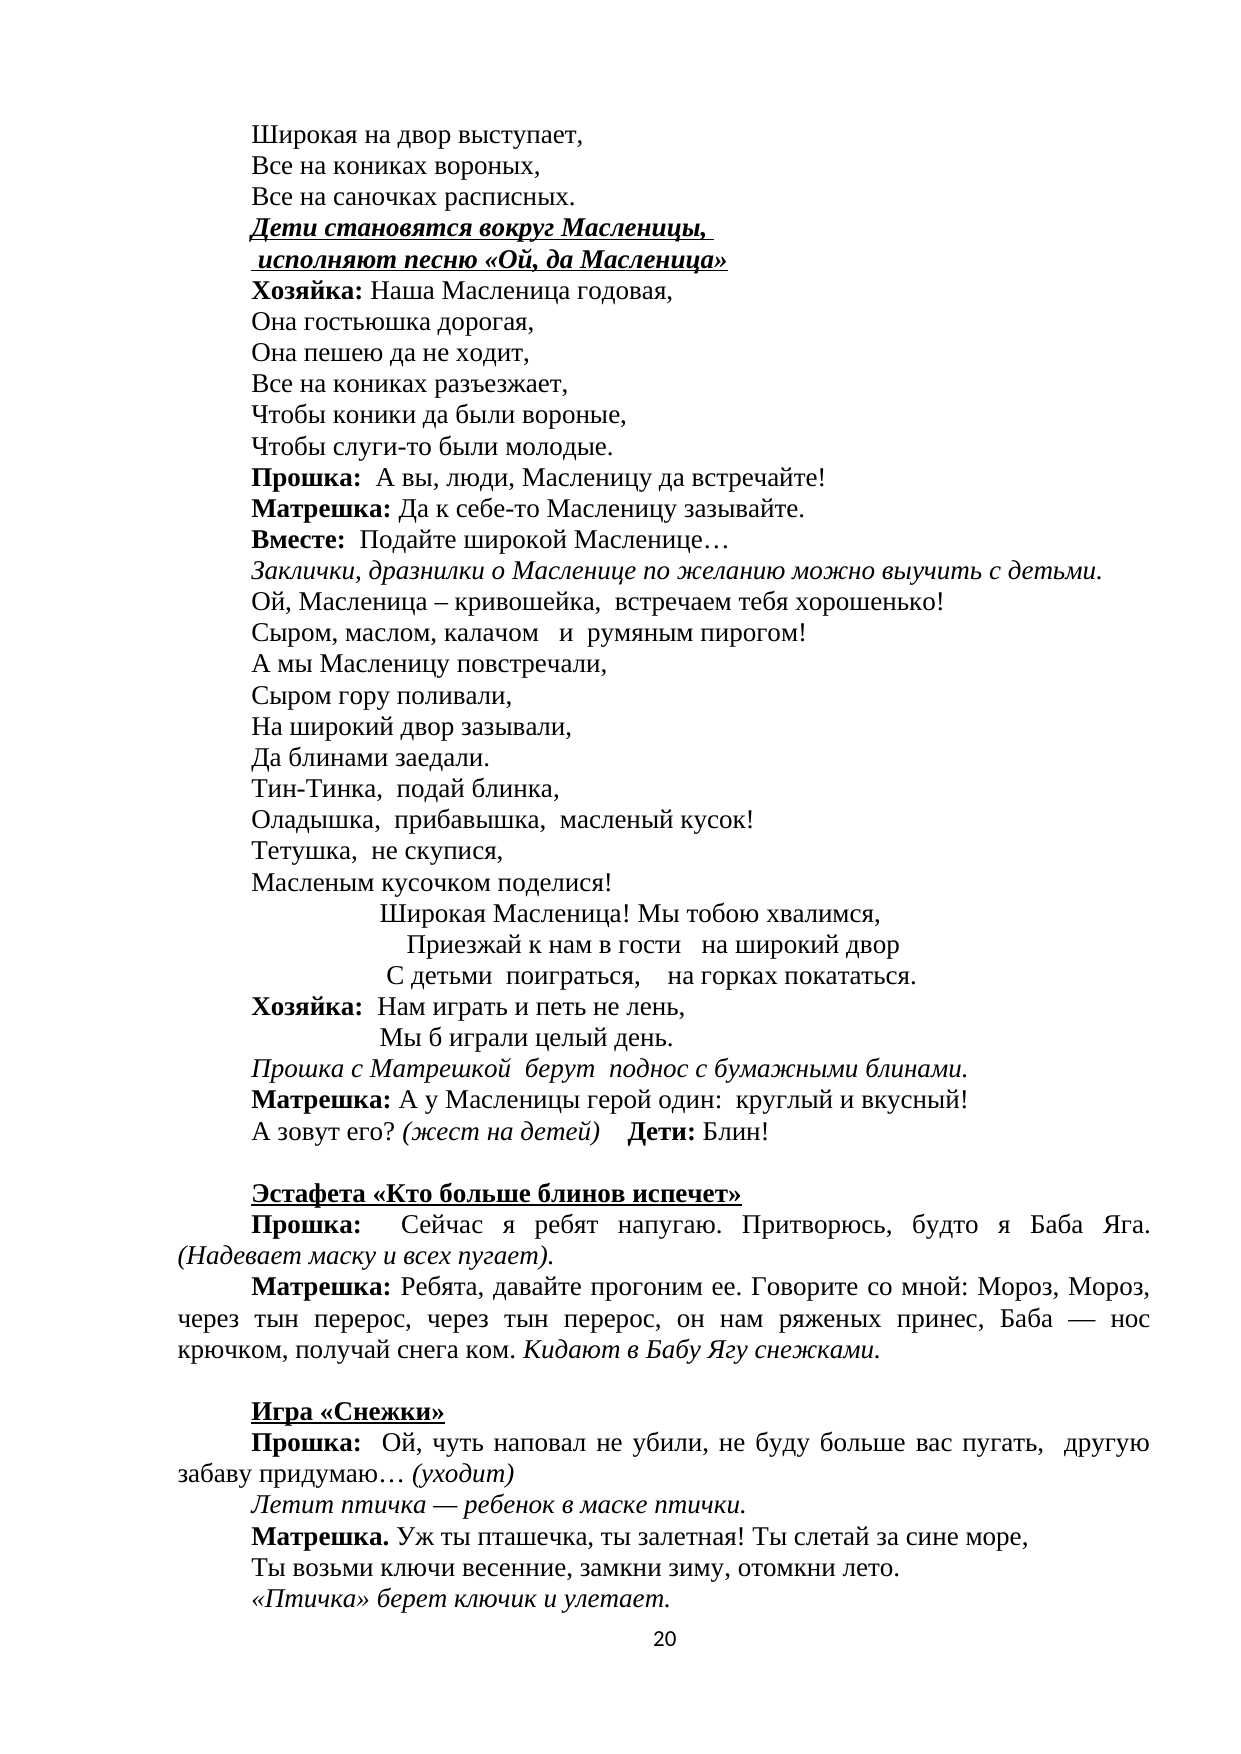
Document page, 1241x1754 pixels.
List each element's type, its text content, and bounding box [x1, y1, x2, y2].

text Ой, Масленица – кривошейка, встречаем тебя хорошенько! [177, 585, 1152, 616]
text Матрешка: Да к себе-то Масленицу зазывайте. [177, 492, 1152, 523]
text Ты возьми ключи весенние, замкни зиму, отомкни лето. [177, 1551, 1152, 1582]
text Оладышка, прибавышка, масленый кусок! [177, 803, 1152, 834]
text исполняют песню «Ой, да Масленица» [177, 243, 1152, 274]
text Дети становятся вокруг Масленицы, [177, 212, 1152, 243]
text Тетушка, не скупися, [177, 834, 1152, 866]
text Матрешка: Ребята, давайте прогоним ее. Говорите со мной: Мороз, Мороз, через тын перерос, через тын перерос, он нам ряженых принес, Баба — нос крючком, получай снега ком. Кидают в Бабу Ягу снежками. [177, 1271, 1152, 1364]
text Тин-Тинка, подай блинка, [177, 772, 1152, 803]
text Эстафета «Кто больше блинов испечет» [177, 1177, 1152, 1208]
text Все на кониках разъезжает, [177, 367, 1152, 398]
text Мы б играли целый день. [177, 1021, 1152, 1052]
text Сыром, маслом, калачом и румяным пирогом! [177, 616, 1152, 648]
text Летит птичка — ребенок в маске птички. [177, 1488, 1152, 1520]
text Масленым кусочком поделися! [177, 866, 1152, 897]
text Заклички, дразнилки о Масленице по желанию можно выучить с детьми. [177, 554, 1152, 585]
text А зовут его? (жест на детей) Дети: Блин! [177, 1115, 1152, 1146]
text Широкая Масленица! Мы тобою хвалимся, [177, 897, 1152, 928]
text Она пешею да не ходит, [177, 336, 1152, 367]
text Хозяйка: Наша Масленица годовая, [177, 274, 1152, 305]
text А мы Масленицу повстречали, [177, 648, 1152, 679]
text Игра «Снежки» [177, 1395, 1152, 1426]
text Она гостьюшка дорогая, [177, 305, 1152, 336]
text Да блинами заедали. [177, 741, 1152, 772]
text С детьми поиграться, на горках покататься. [177, 959, 1152, 990]
text Все на кониках вороных, [177, 149, 1152, 180]
text Матрешка: А у Масленицы герой один: круглый и вкусный! [177, 1084, 1152, 1115]
text Прошка с Матрешкой берут поднос с бумажными блинами. [177, 1052, 1152, 1084]
text Все на саночках расписных. [177, 180, 1152, 212]
text Вместе: Подайте широкой Масленице… [177, 523, 1152, 554]
text «Птичка» берет ключик и улетает. [177, 1582, 1152, 1613]
text Матрешка. Уж ты пташечка, ты залетная! Ты слетай за сине море, [177, 1520, 1152, 1551]
text Прошка: А вы, люди, Масленицу да встречайте! [177, 461, 1152, 492]
text Чтобы коники да были вороные, [177, 398, 1152, 429]
text На широкий двор зазывали, [177, 710, 1152, 741]
text Сыром гору поливали, [177, 679, 1152, 710]
text Прошка: Ой, чуть наповал не убили, не буду больше вас пугать, другую забаву придумаю… (уходит) [177, 1426, 1152, 1488]
text Широкая на двор выступает, [177, 118, 1152, 149]
text Приезжай к нам в гости на широкий двор [177, 928, 1152, 959]
text Хозяйка: Нам играть и петь не лень, [177, 990, 1152, 1021]
text Чтобы слуги-то были молодые. [177, 429, 1152, 461]
text Прошка: Сейчас я ребят напугаю. Притворюсь, будто я Баба Яга. (Надевает маску и всех пугает). [177, 1208, 1152, 1271]
